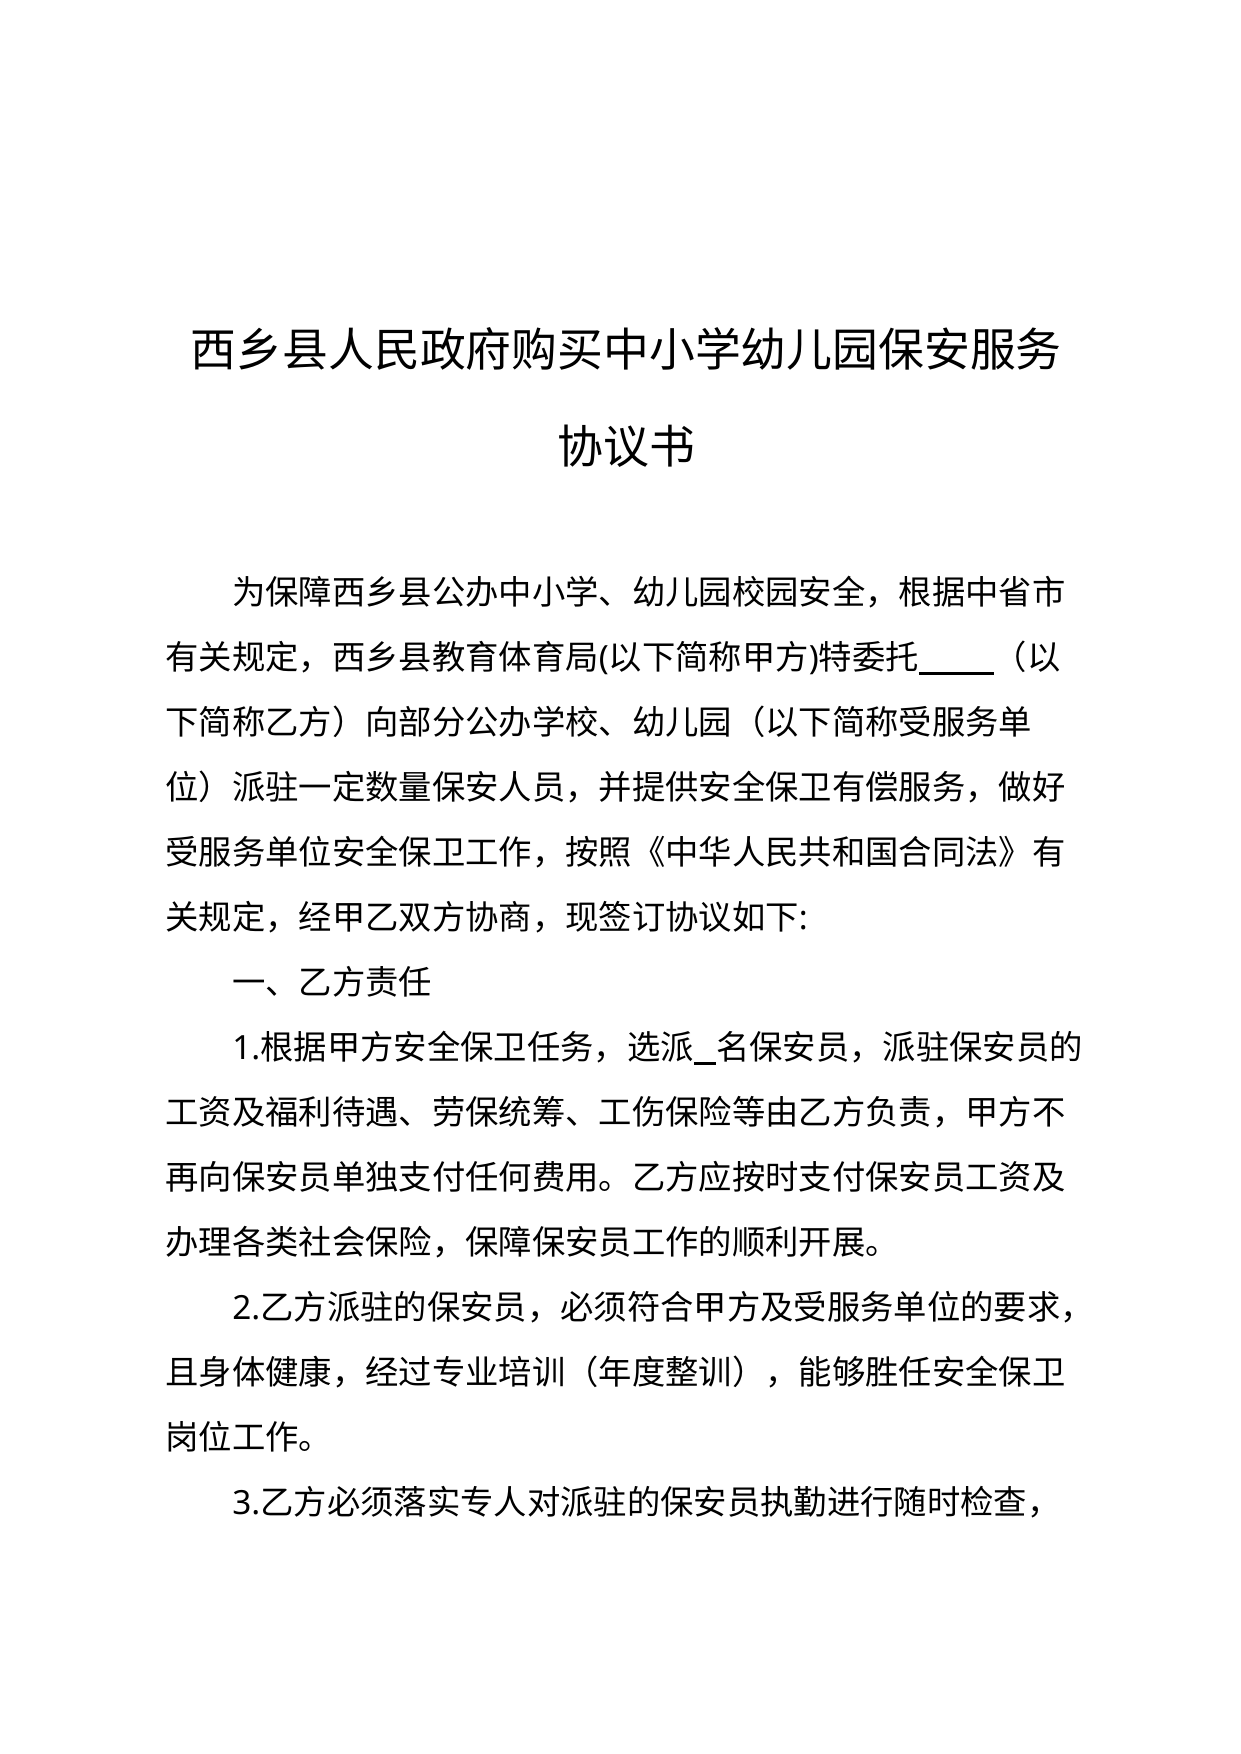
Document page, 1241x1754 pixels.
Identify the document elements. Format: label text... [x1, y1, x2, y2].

text 为保障西乡县公办中小学、幼儿园校园安全，根据中省市有关规定，西乡县教育体育局(以下简称甲方)特委托 （以下简称乙方）向部分公办学校、幼儿园（以下简称受服务单位）派驻一定数量保安人员，并提供安全保卫有偿服务，做好受服务单位安全保卫工作，按照《中华人民共和国合同法》有关规定，经甲乙双方协商，现签订协议如下: [165, 558, 1087, 948]
text 西乡县人民政府购买中小学幼儿园保安服务 [165, 298, 1087, 395]
text 协议书 [165, 395, 1087, 493]
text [165, 1468, 1087, 1533]
text 一、乙方责任 [165, 948, 1087, 1013]
text 1.根据甲方安全保卫任务，选派 名保安员，派驻保安员的工资及福利待遇、劳保统筹、工伤保险等由乙方负责，甲方不再向保安员单独支付任何费用。乙方应按时支付保安员工资及办理各类社会保险，保障保安员工作的顺利开展。 [165, 1013, 1087, 1273]
text 2.乙方派驻的保安员，必须符合甲方及受服务单位的要求，且身体健康，经过专业培训（年度整训），能够胜任安全保卫岗位工作。 [165, 1273, 1087, 1468]
